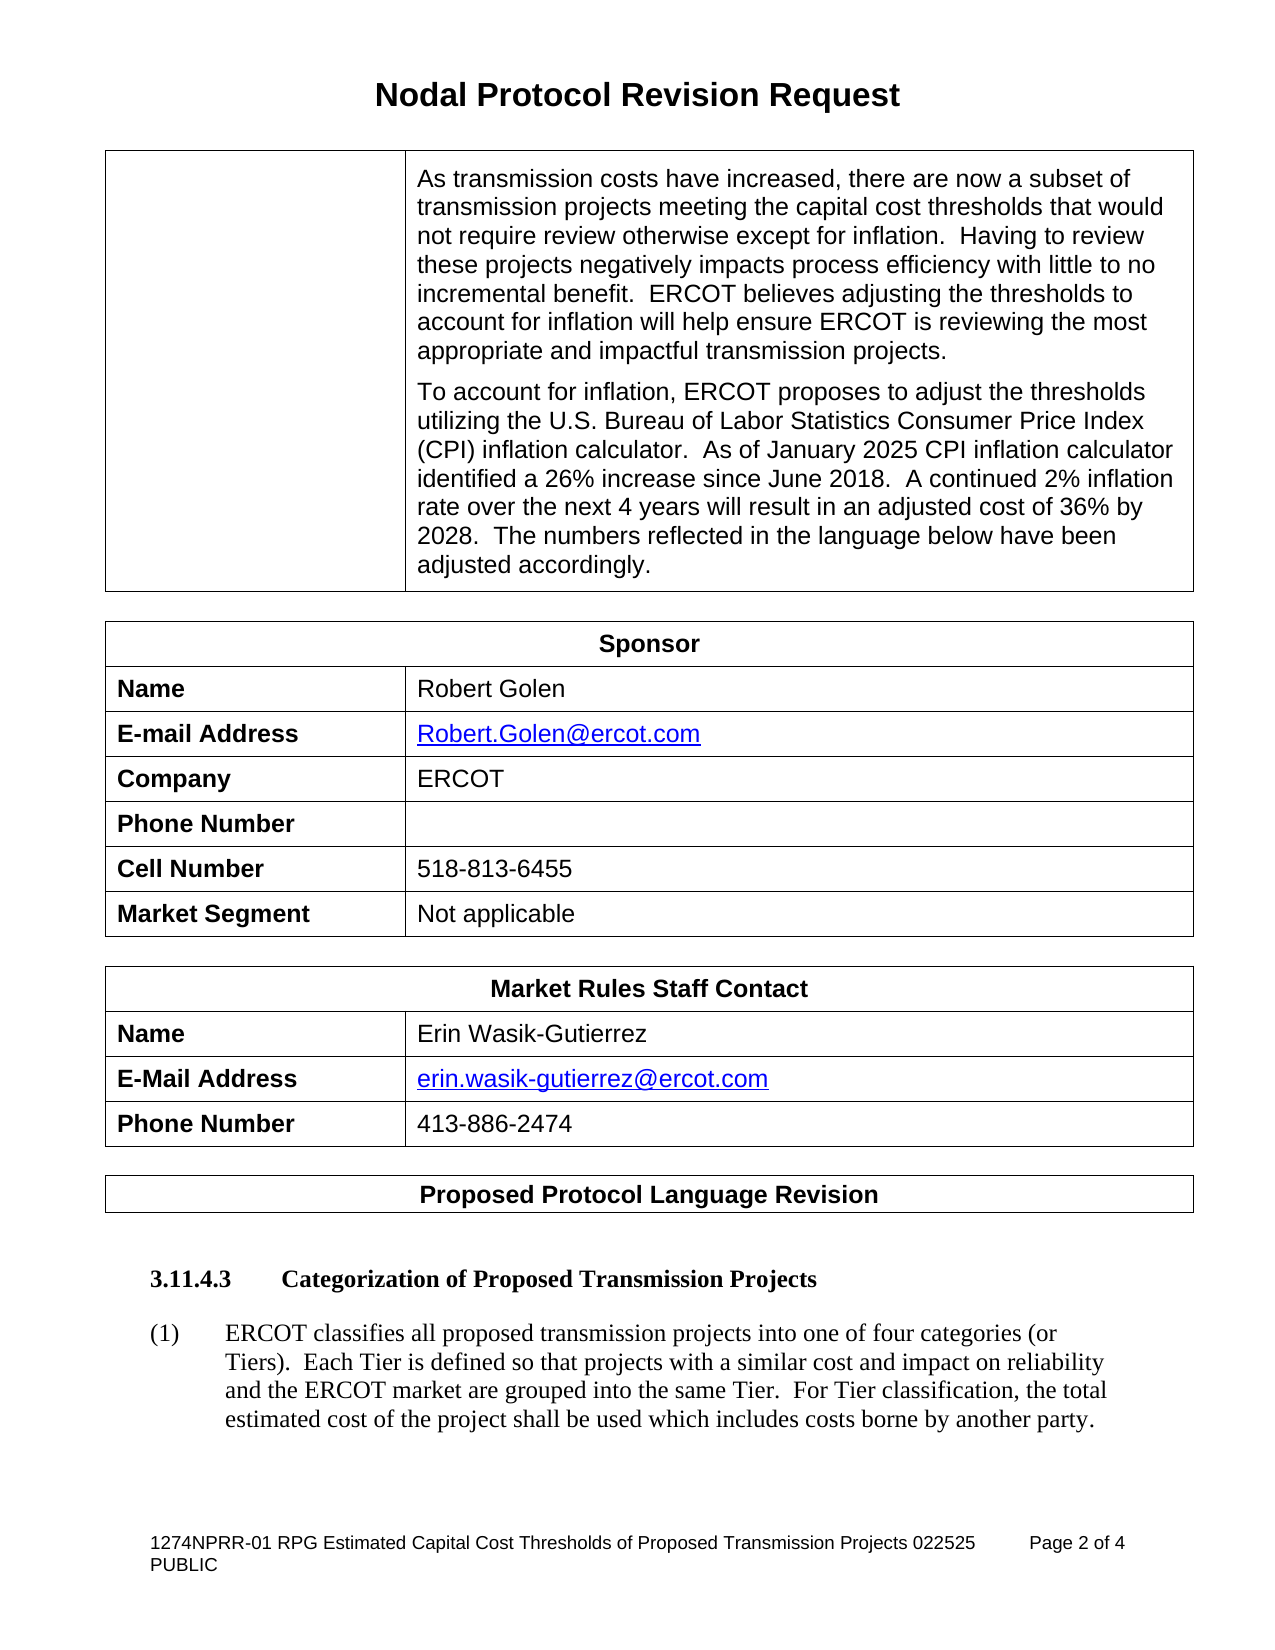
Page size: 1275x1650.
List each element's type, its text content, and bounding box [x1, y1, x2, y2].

table_cell Phone Number [106, 1102, 405, 1146]
table_header Sponsor [106, 622, 1193, 666]
table_cell Robert Golen [406, 667, 1193, 711]
table_header Proposed Protocol Language Revision [106, 1176, 1193, 1212]
table_cell ERCOT [406, 757, 1193, 801]
table_cell Company [106, 757, 405, 801]
table_cell Robert.Golen@ercot.com [406, 712, 1193, 756]
table_cell Market Segment [106, 892, 405, 936]
table_cell Not applicable [406, 892, 1193, 936]
table_cell Cell Number [106, 847, 405, 891]
table_header Market Rules Staff Contact [106, 967, 1193, 1011]
table_cell Phone Number [106, 802, 405, 846]
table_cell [406, 151, 1193, 591]
table_cell 518-813-6455 [406, 847, 1193, 891]
table_cell erin.wasik-gutierrez@ercot.com [406, 1057, 1193, 1101]
table_cell 413-886-2474 [406, 1102, 1193, 1146]
text (1) ERCOT classifies all proposed transmission projects into one of four categories (or Tiers). Each Tier is defined so that projects with a similar cost and impact on reliability and the ERCOT market are grouped into the same Tier. For Tier classification, the total estimated cost of the project shall be used which includes costs borne by another party. [150, 1318, 1125, 1433]
table_cell [406, 802, 1193, 846]
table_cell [106, 151, 405, 591]
table_cell E-Mail Address [106, 1057, 405, 1101]
table_cell Name [106, 1012, 405, 1056]
table_cell E-mail Address [106, 712, 405, 756]
text 3.11.4.3 Categorization of Proposed Transmission Projects [150, 1264, 1125, 1293]
table_cell Name [106, 667, 405, 711]
table_cell Erin Wasik-Gutierrez [406, 1012, 1193, 1056]
